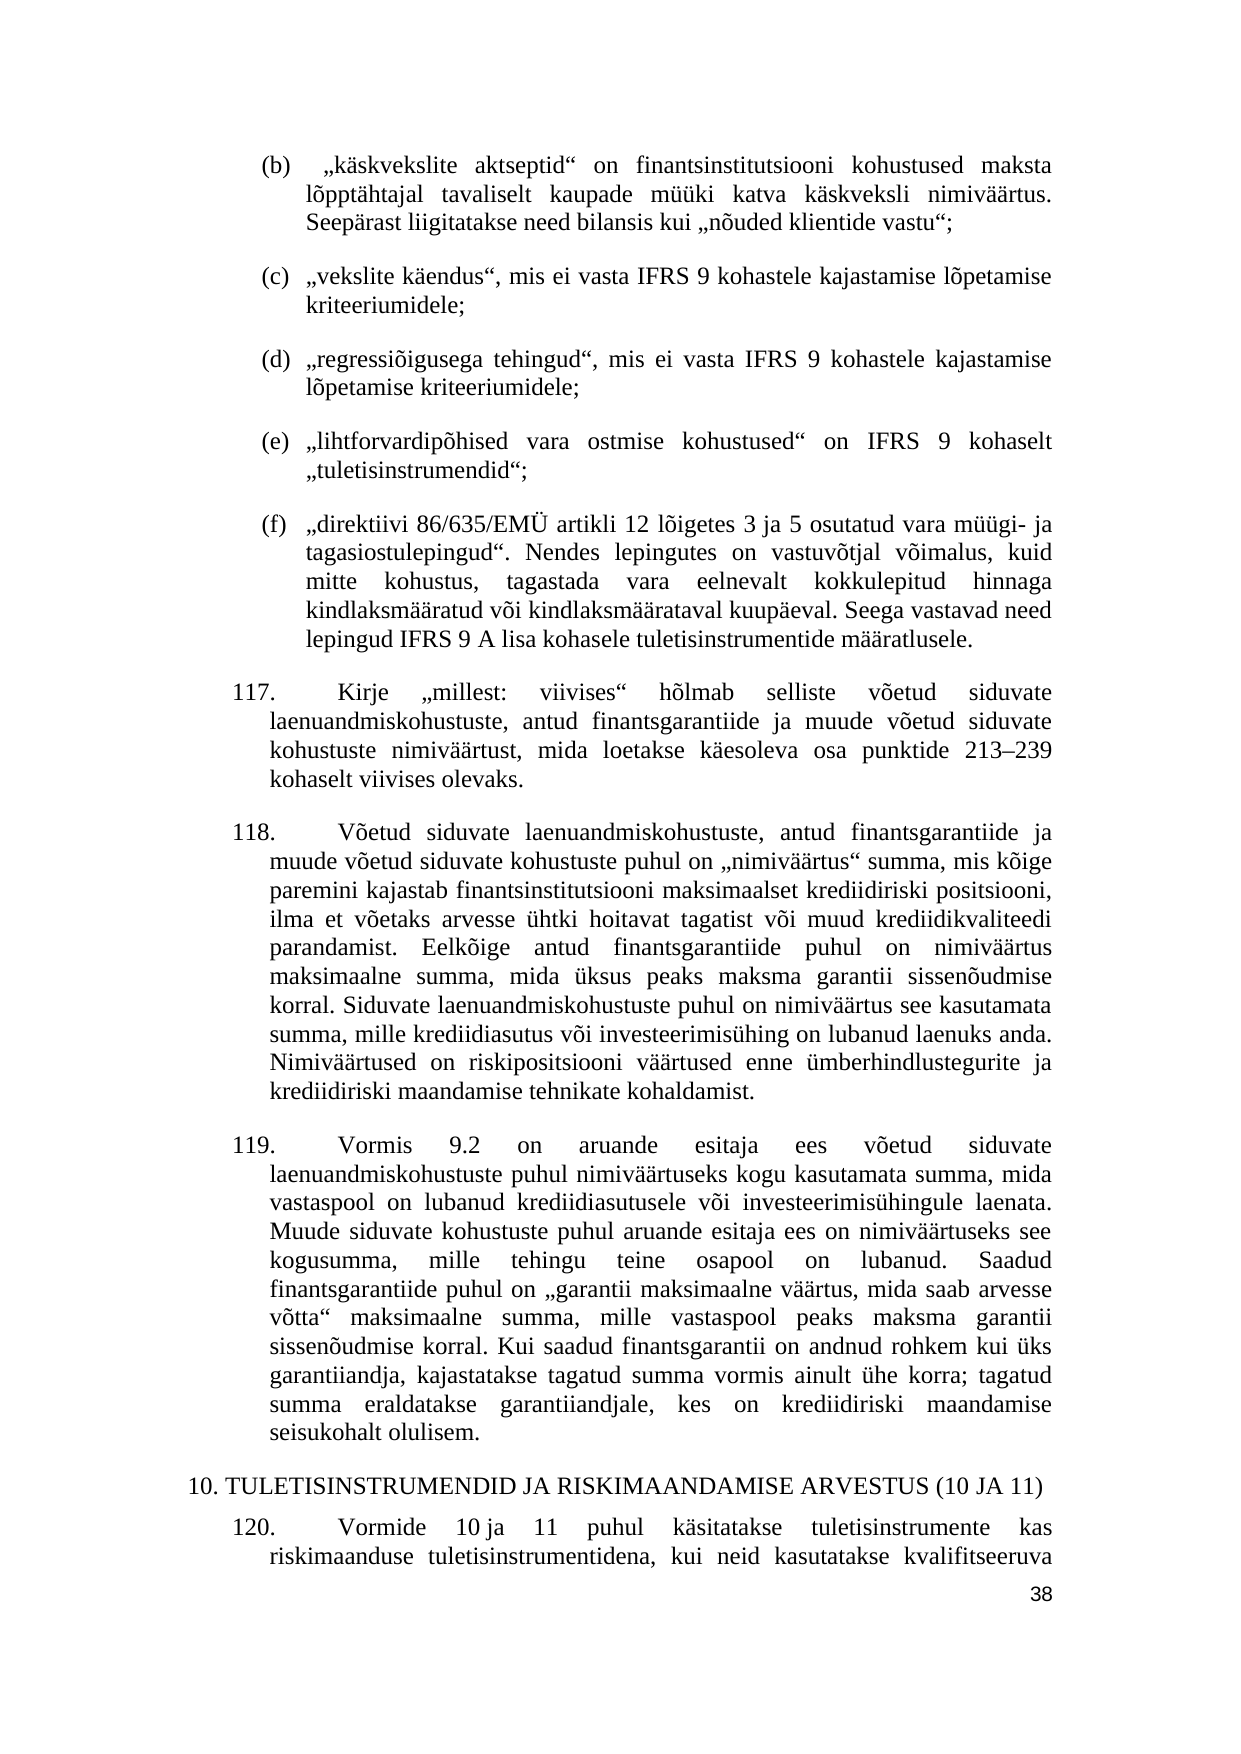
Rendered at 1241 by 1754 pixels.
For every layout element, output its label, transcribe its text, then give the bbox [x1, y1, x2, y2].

list „vekslite käendus“, mis ei vasta IFRS 9 kohastele kajastamise lõpetamise kriteeriumidele; [261, 261, 1053, 319]
list „käskvekslite aktseptid“ on finantsinstitutsiooni kohustused maksta lõpptähtajal tavaliselt kaupade müüki katva käskveksli nimiväärtus. Seepärast liigitatakse need bilansis kui „nõuded klientide vastu“; [261, 150, 1053, 236]
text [232, 1512, 1053, 1570]
list „direktiivi 86/635/EMÜ artikli 12 lõigetes 3 ja 5 osutatud vara müügi- ja tagasiostulepingud“. Nendes lepingutes on vastuvõtjal võimalus, kuid mitte kohustus, tagastada vara eelnevalt kokkulepitud hinnaga kindlaksmääratud või kindlaksmäärataval kuupäeval. Seega vastavad need lepingud IFRS 9 A lisa kohasele tuletisinstrumentide määratlusele. [261, 509, 1053, 652]
list „lihtforvardipõhised vara ostmise kohustused“ on IFRS 9 kohaselt „tuletisinstrumendid“; [261, 426, 1053, 484]
subtitle Tuletisinstrumendid ja riskimaandamise arvestus (10 ja 11) [187, 1471, 1053, 1500]
list „regressiõigusega tehingud“, mis ei vasta IFRS 9 kohastele kajastamise lõpetamise kriteeriumidele; [261, 344, 1053, 401]
text Vormis 9.2 on aruande esitaja ees võetud siduvate laenuandmiskohustuste puhul nimiväärtuseks kogu kasutamata summa, mida vastaspool on lubanud krediidiasutusele või investeerimisühingule laenata. Muude siduvate kohustuste puhul aruande esitaja ees on nimiväärtuseks see kogusumma, mille tehingu teine osapool on lubanud. Saadud finantsgarantiide puhul on „garantii maksimaalne väärtus, mida saab arvesse võtta“ maksimaalne summa, mille vastaspool peaks maksma garantii sissenõudmise korral. Kui saadud finantsgarantii on andnud rohkem kui üks garantiiandja, kajastatakse tagatud summa vormis ainult ühe korra; tagatud summa eraldatakse garantiiandjale, kes on krediidiriski maandamise seisukohalt olulisem. [232, 1130, 1053, 1446]
text Kirje „millest: viivises“ hõlmab selliste võetud siduvate laenuandmiskohustuste, antud finantsgarantiide ja muude võetud siduvate kohustuste nimiväärtust, mida loetakse käesoleva osa punktide 213–239 kohaselt viivises olevaks. [232, 677, 1053, 792]
text Võetud siduvate laenuandmiskohustuste, antud finantsgarantiide ja muude võetud siduvate kohustuste puhul on „nimiväärtus“ summa, mis kõige paremini kajastab finantsinstitutsiooni maksimaalset krediidiriski positsiooni, ilma et võetaks arvesse ühtki hoitavat tagatist või muud krediidikvaliteedi parandamist. Eelkõige antud finantsgarantiide puhul on nimiväärtus maksimaalne summa, mida üksus peaks maksma garantii sissenõudmise korral. Siduvate laenuandmiskohustuste puhul on nimiväärtus see kasutamata summa, mille krediidiasutus või investeerimisühing on lubanud laenuks anda. Nimiväärtused on riskipositsiooni väärtused enne ümberhindlustegurite ja krediidiriski maandamise tehnikate kohaldamist. [232, 817, 1053, 1105]
